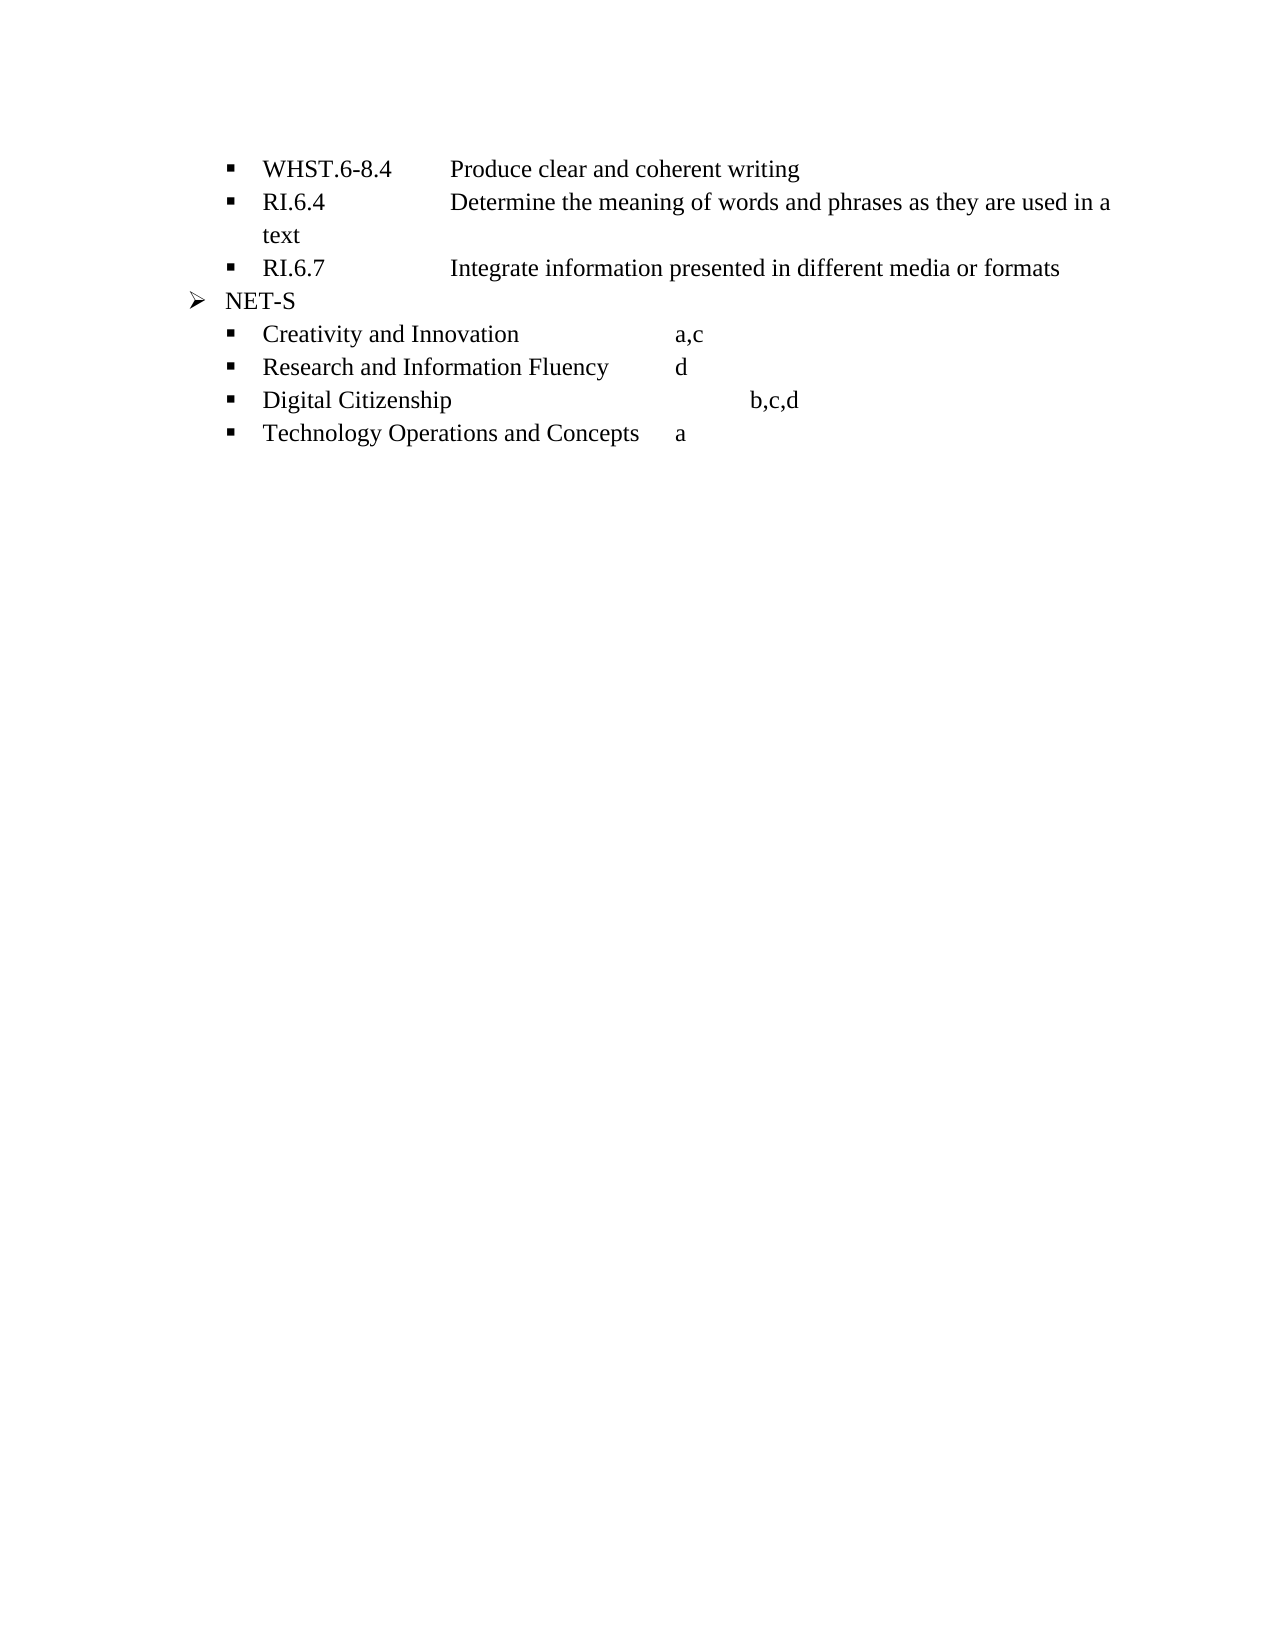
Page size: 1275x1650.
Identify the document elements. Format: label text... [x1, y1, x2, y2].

list RI.6.4 Determine the meaning of words and phrases as they are used in a text [225, 183, 1125, 249]
list Technology Operations and Concepts a [225, 414, 1125, 447]
list WHST.6-8.4 Produce clear and coherent writing [225, 150, 1125, 183]
list Creativity and Innovation a,c [225, 315, 1125, 348]
list Research and Information Fluency d [225, 348, 1125, 381]
list Digital Citizenship b,c,d [225, 381, 1125, 414]
list RI.6.7 Integrate information presented in different media or formats [225, 249, 1125, 282]
list NET-S [187, 282, 1125, 315]
